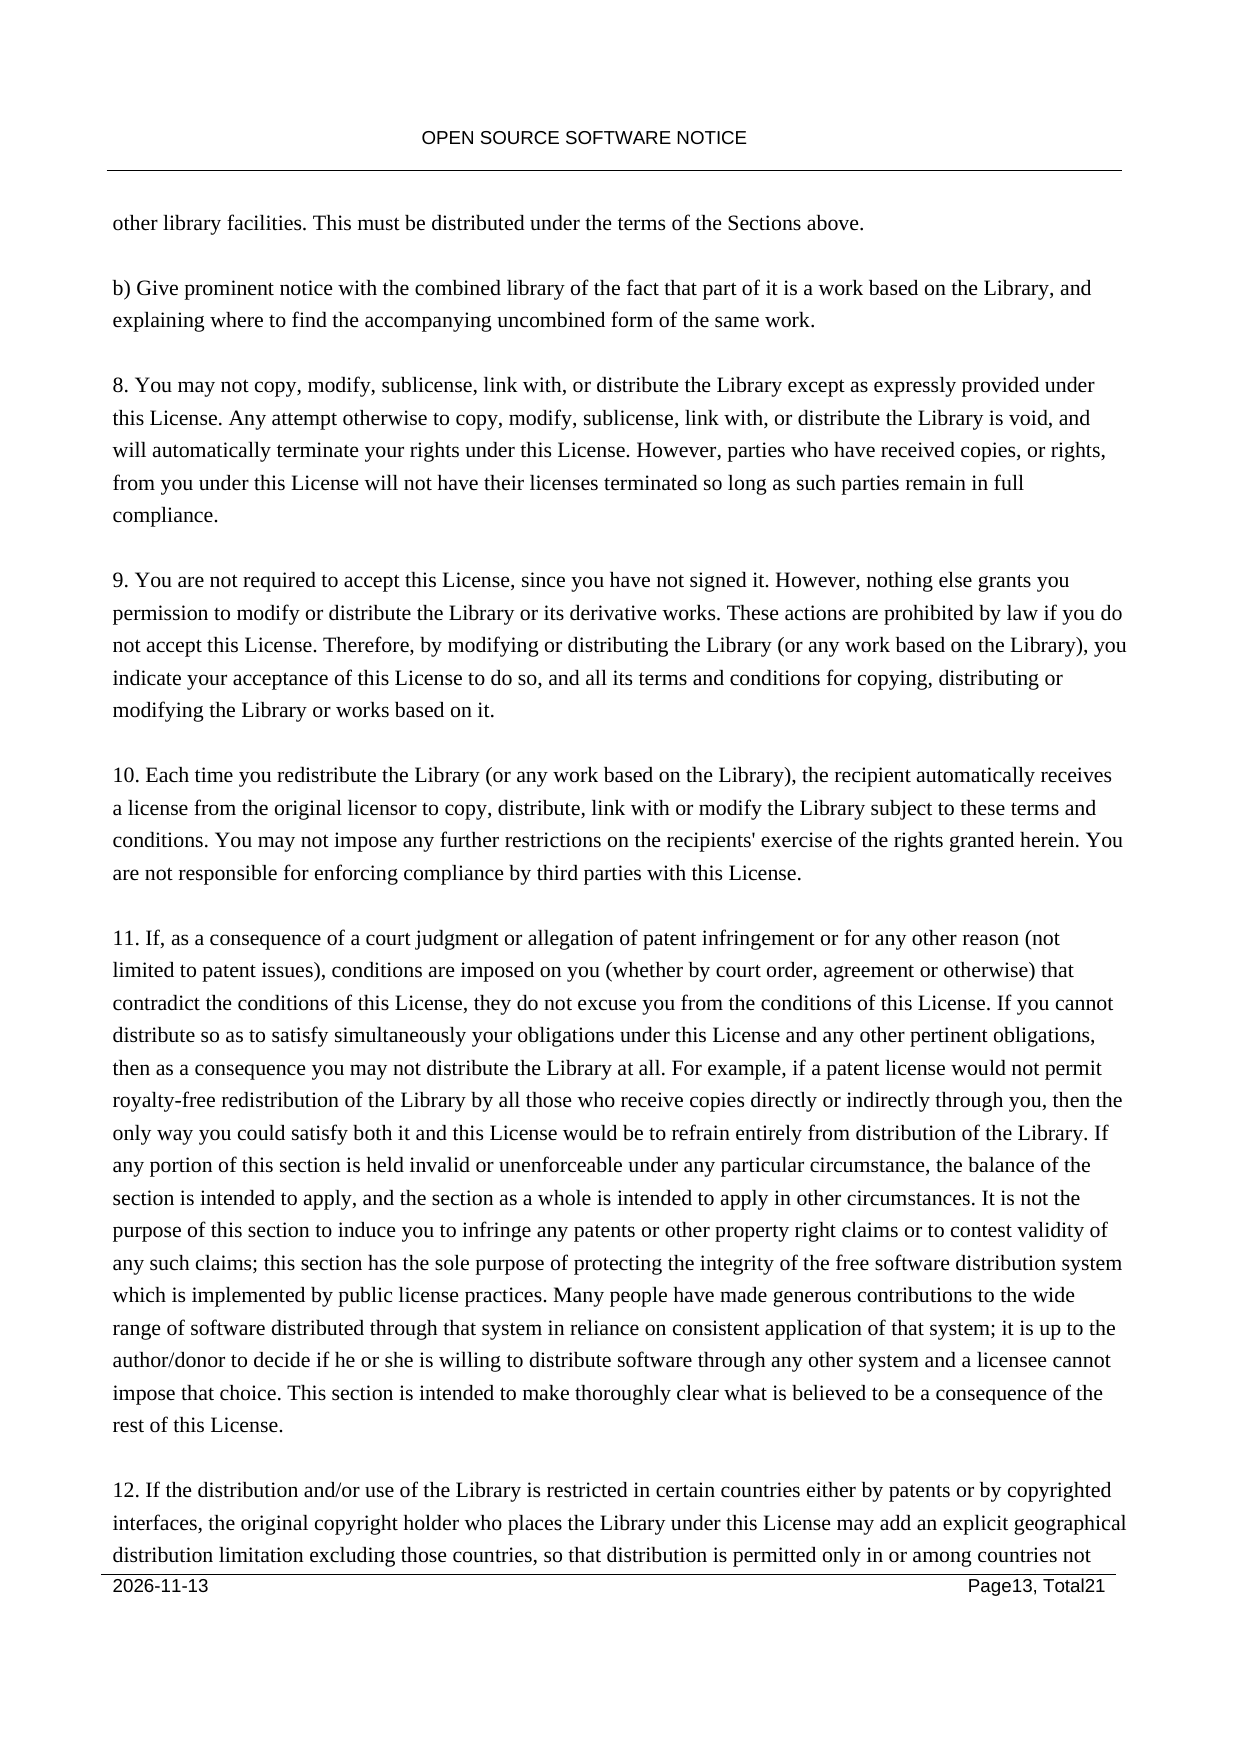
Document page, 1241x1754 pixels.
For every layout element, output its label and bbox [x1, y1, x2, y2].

text [112, 206, 1128, 1571]
